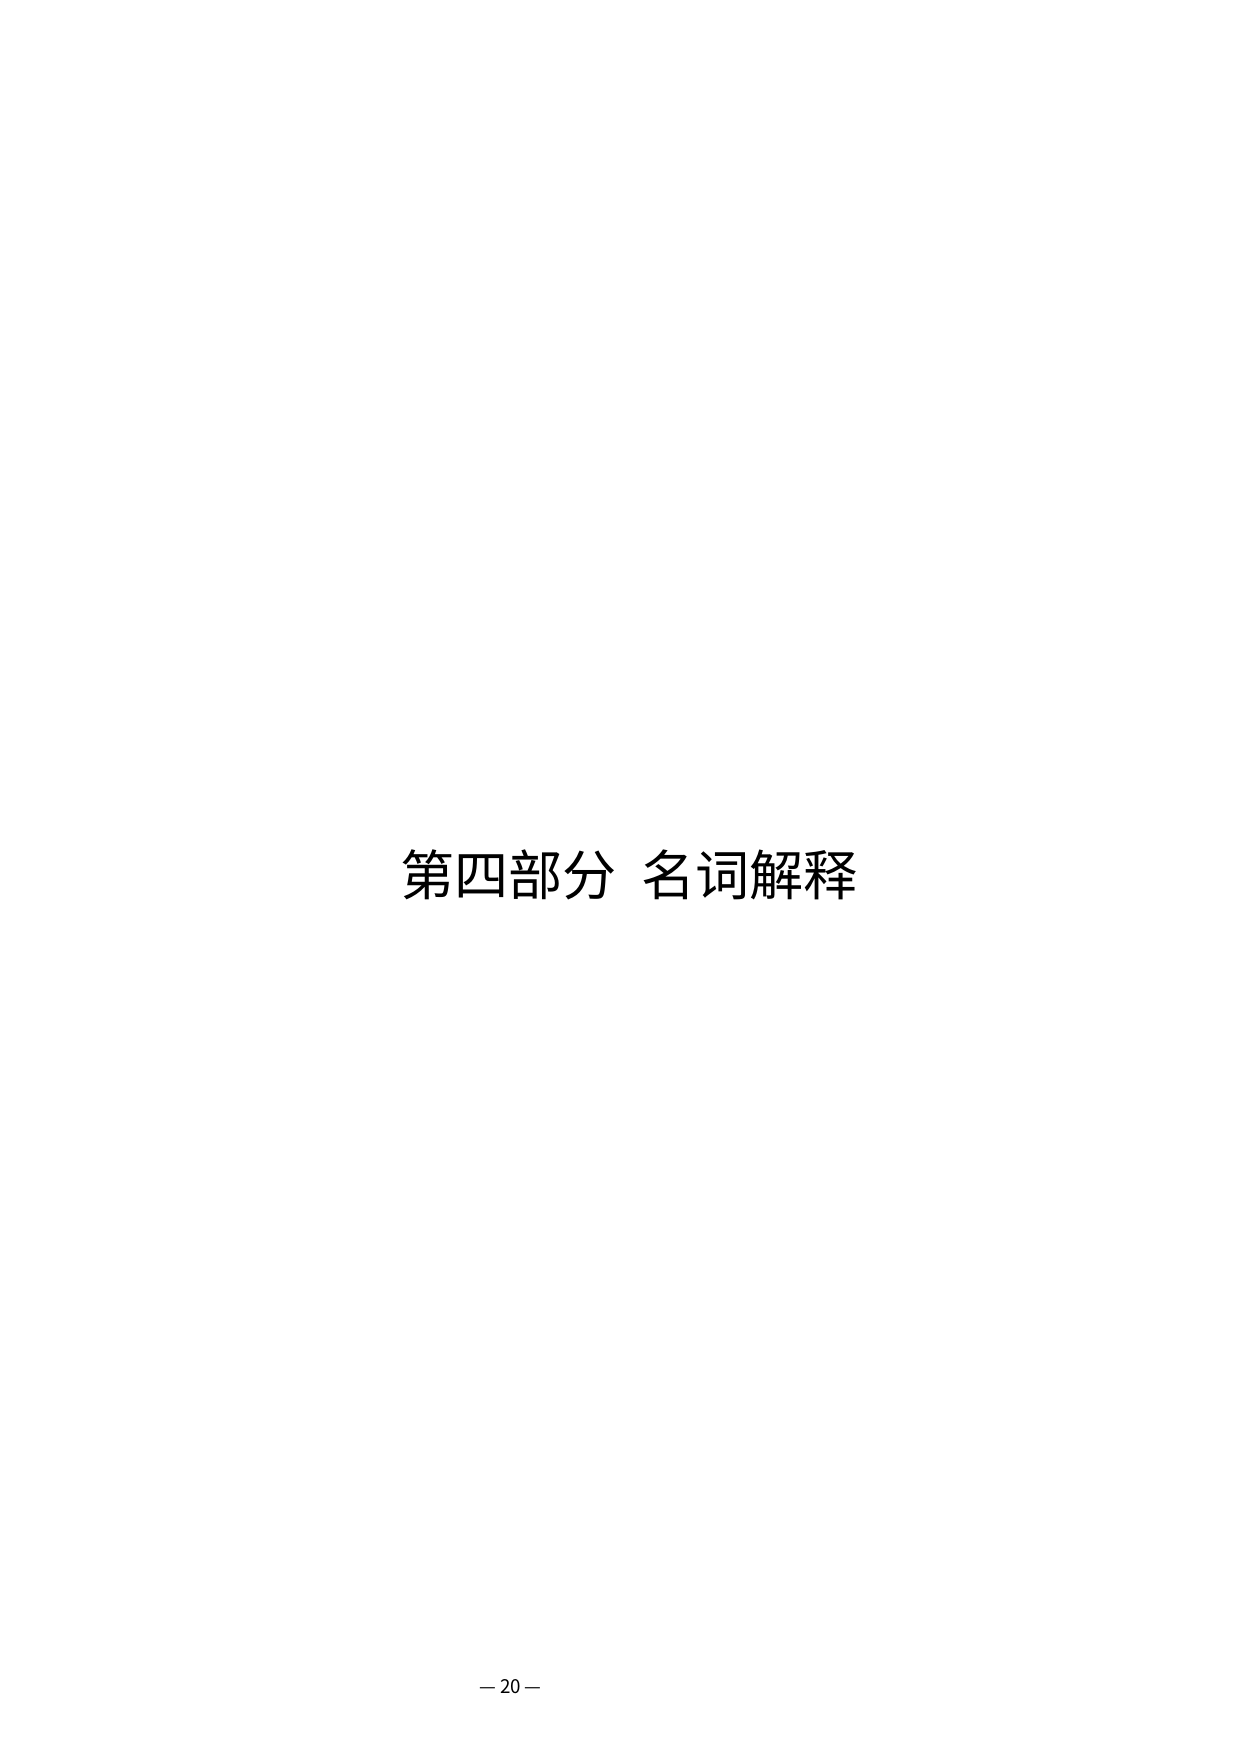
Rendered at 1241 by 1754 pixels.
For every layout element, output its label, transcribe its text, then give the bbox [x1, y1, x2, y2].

text 第四部分 名词解释 [118, 833, 1140, 911]
